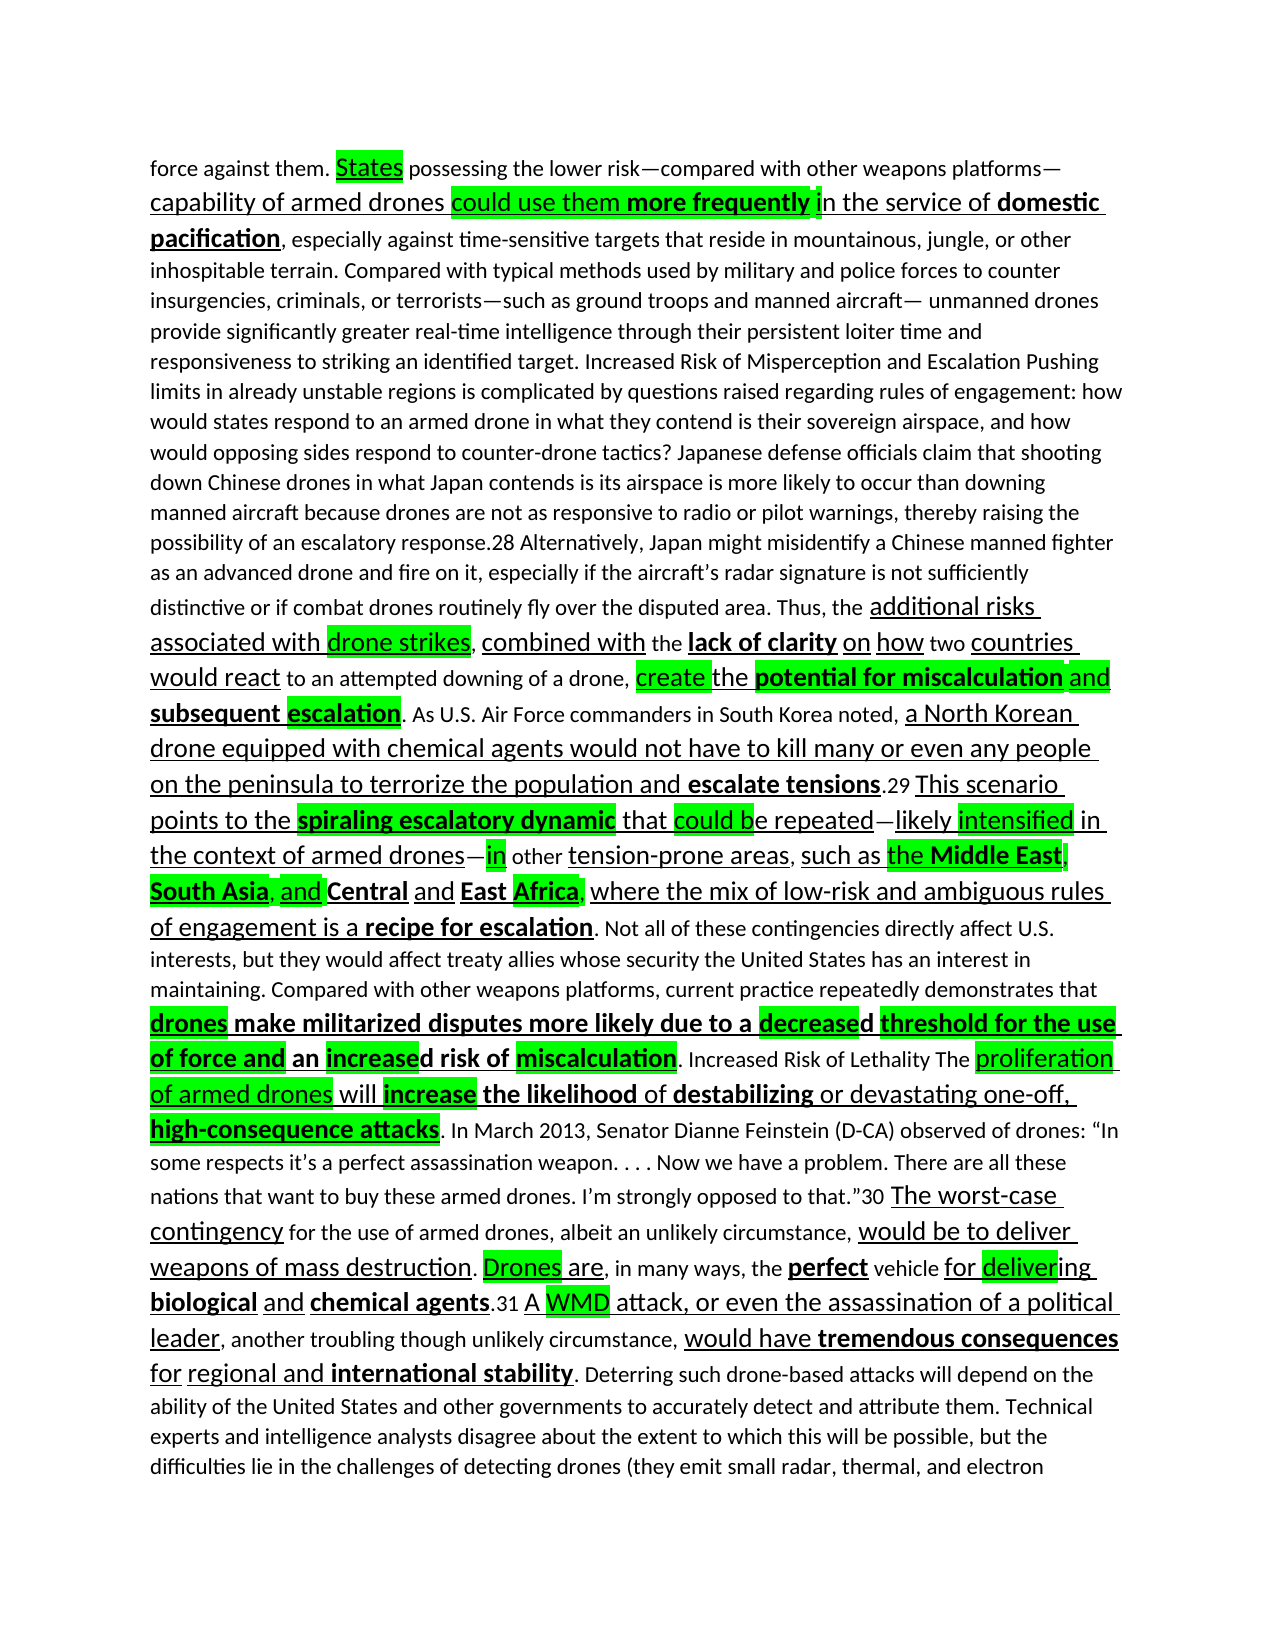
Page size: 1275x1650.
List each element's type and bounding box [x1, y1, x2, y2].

text [150, 150, 1125, 1480]
